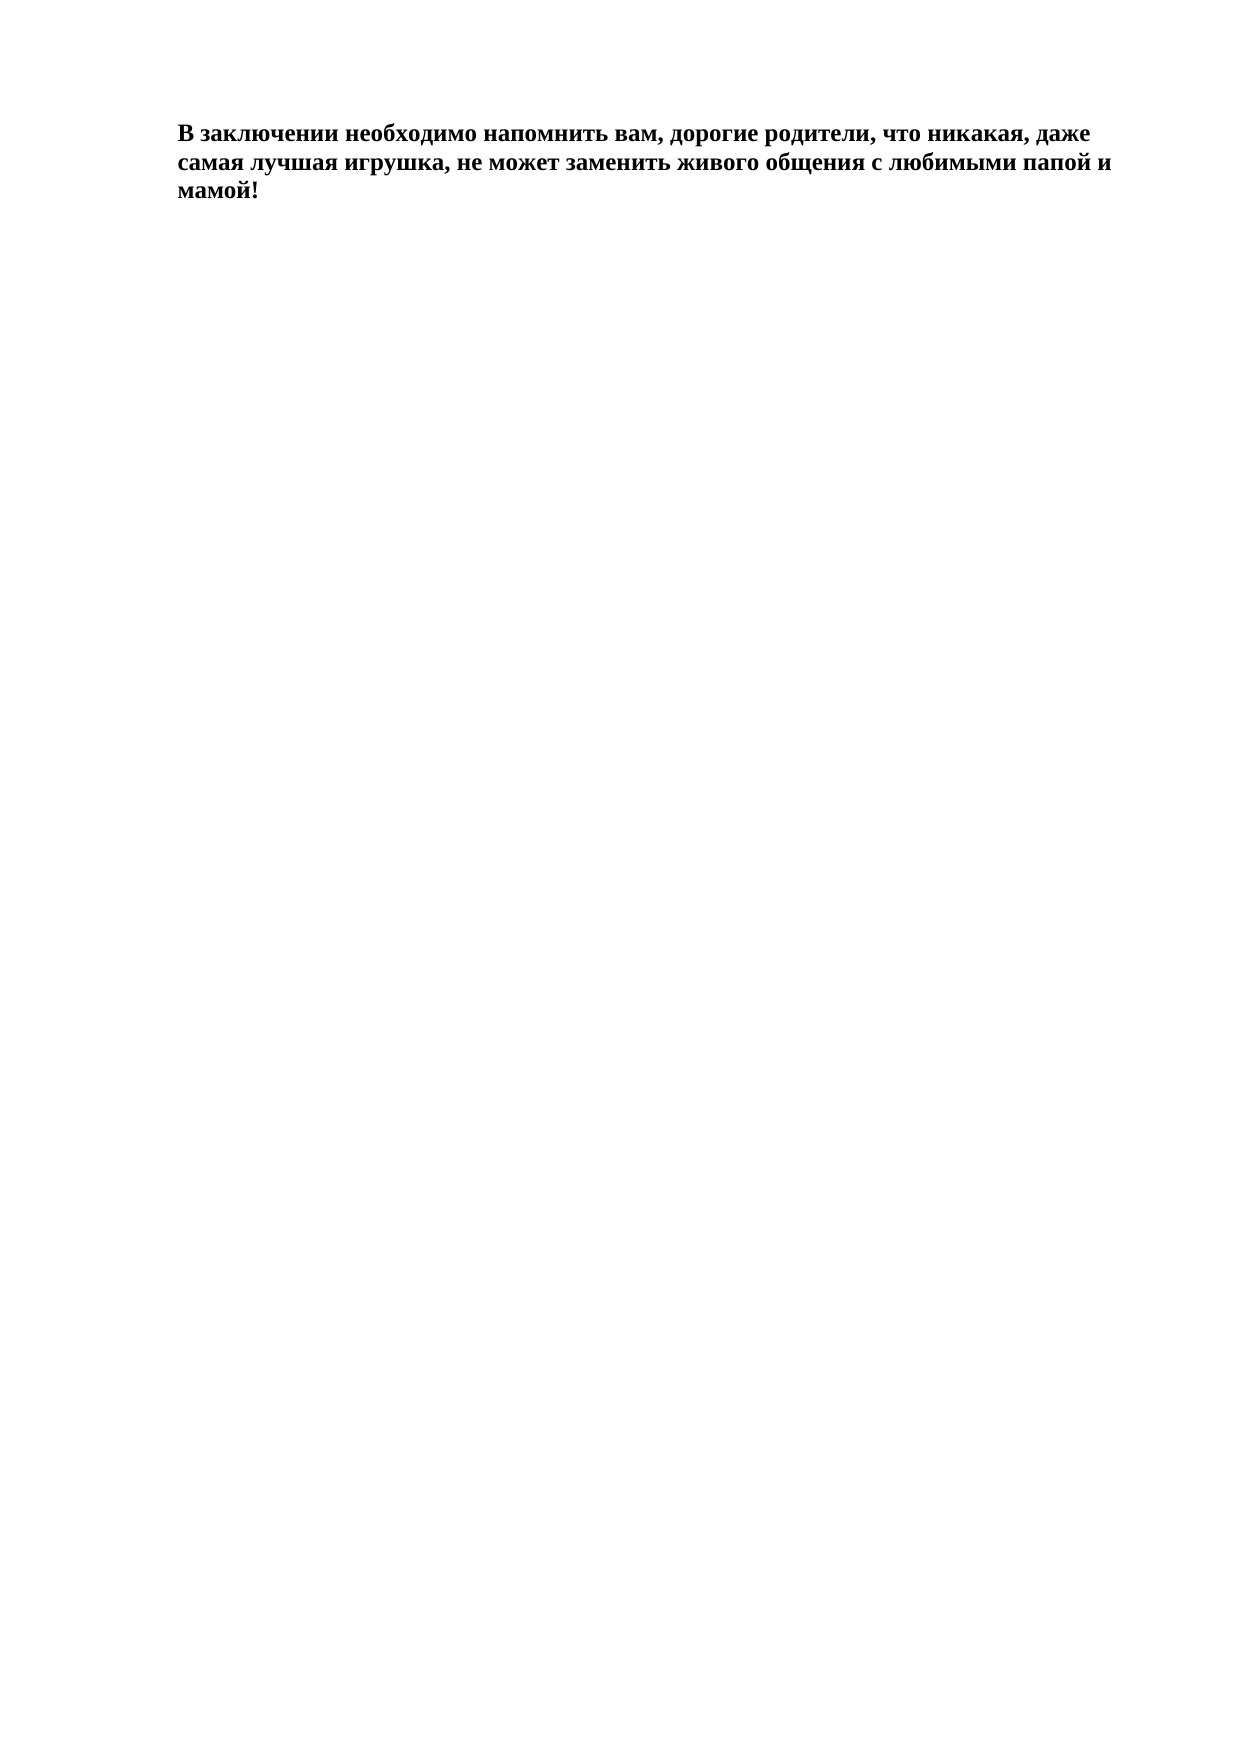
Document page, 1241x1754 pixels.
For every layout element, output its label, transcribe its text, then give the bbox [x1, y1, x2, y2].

text В заключении необходимо напомнить вам, дорогие родители, что никакая, даже самая лучшая игрушка, не может заменить живого общения с любимыми папой и мамой! [177, 118, 1152, 204]
